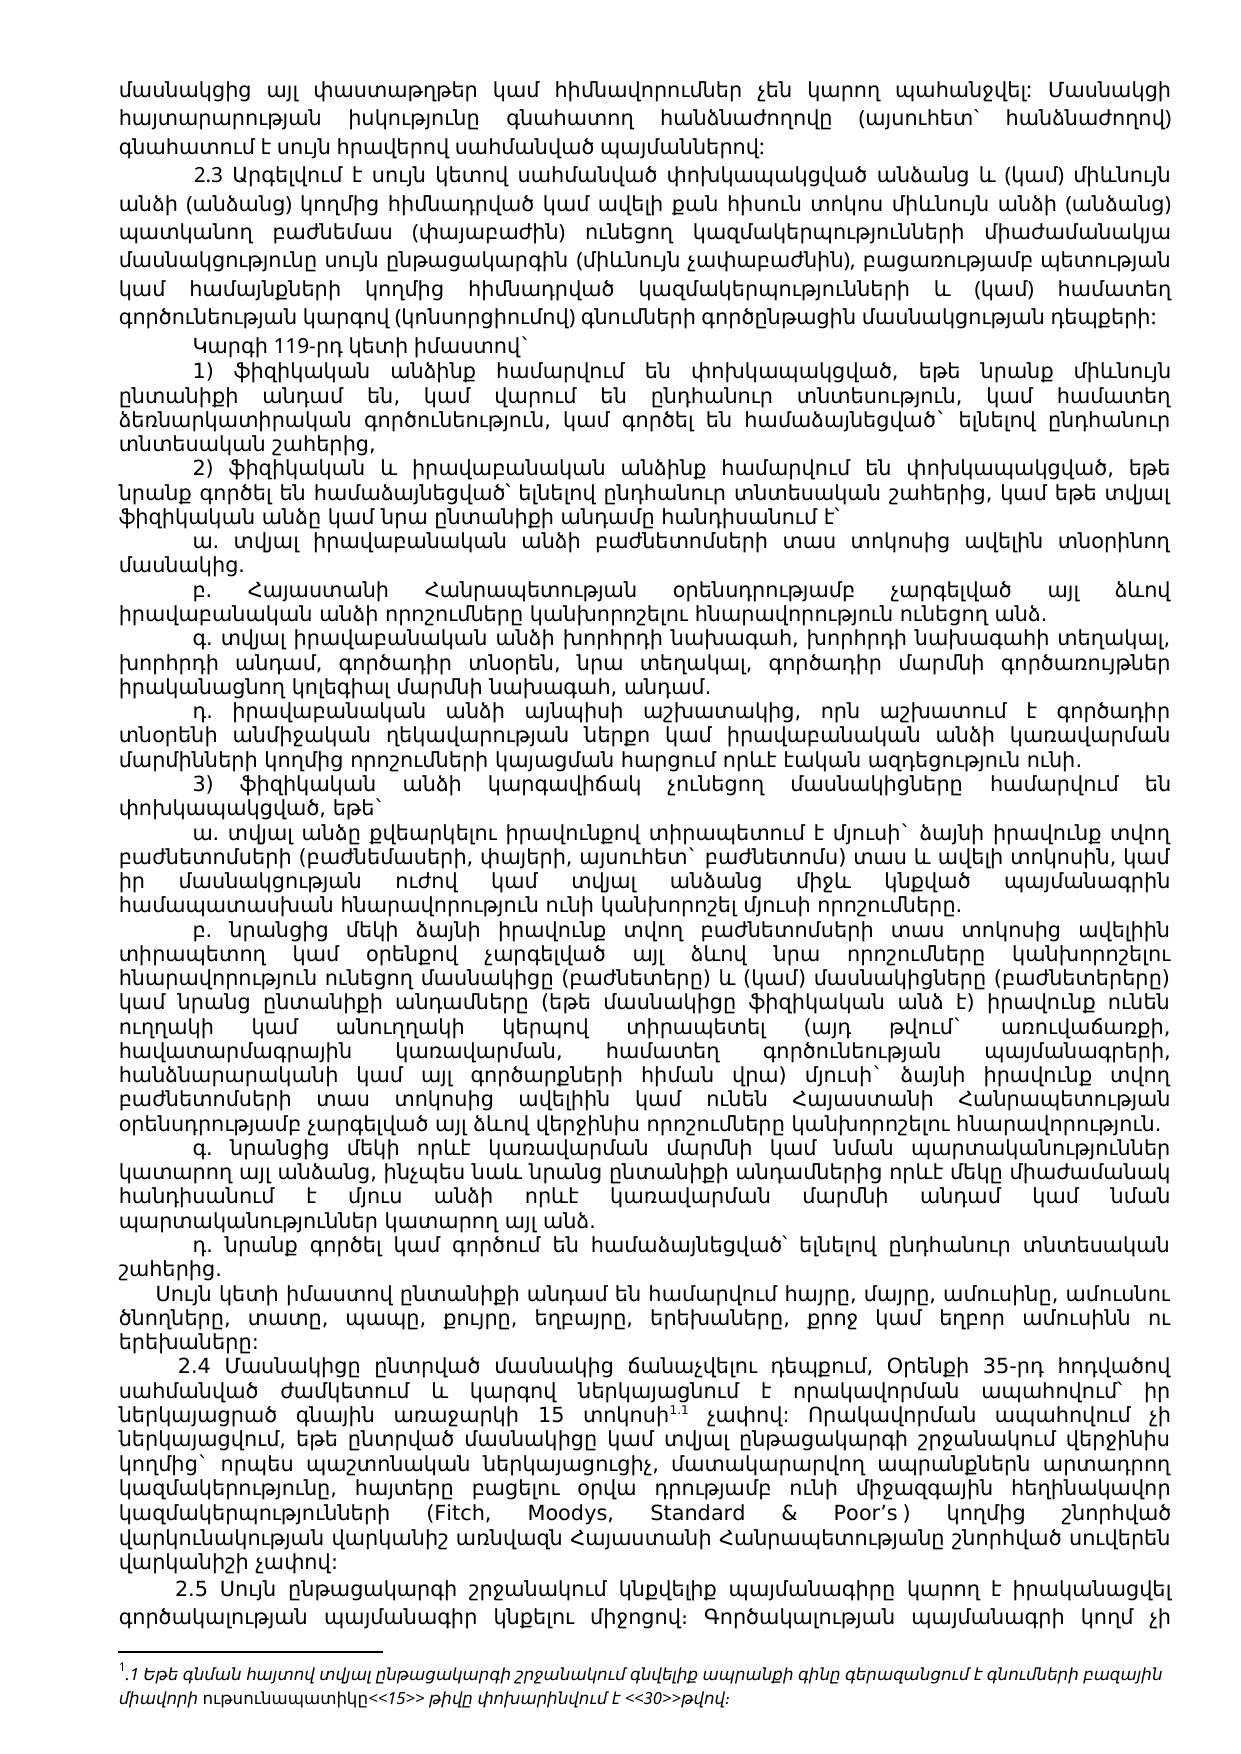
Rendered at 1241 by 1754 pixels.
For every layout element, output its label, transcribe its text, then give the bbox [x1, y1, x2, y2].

text դ. նրանք գործել կամ գործում են համաձայնեցված՝ ելնելով ընդհանուր տնտեսական շահերից. [118, 1233, 1171, 1282]
text 1) ֆիզիկական անձինք համարվում են փոխկապակցված, եթե նրանք միևնույն ընտանիքի անդամ են, կամ վարում են ընդհանուր տնտեսություն, կամ համատեղ ձեռնարկատիրական գործունեություն, կամ գործել են համաձայնեցված` ելնելով ընդհանուր տնտեսական շահերից, [118, 359, 1171, 456]
text ա. տվյալ իրավաբանական անձի բաժնետոմսերի տաս տոկոսից ավելին տնօրինող մասնակից. [118, 529, 1171, 578]
text Սույն կետի իմաստով ընտանիքի անդամ են համարվում հայրը, մայրը, ամուսինը, ամուսնու ծնողները, տատը, պապը, քույրը, եղբայրը, երեխաները, քրոջ կամ եղբոր ամուսինն ու երեխաները: [118, 1282, 1171, 1354]
text բ. Հայաստանի Հանրապետության օրենսդրությամբ չարգելված այլ ձևով իրավաբանական անձի որոշումները կանխորոշելու հնարավորություն ունեցող անձ. [118, 578, 1171, 626]
text բ. նրանցից մեկի ձայնի իրավունք տվող բաժնետոմսերի տաս տոկոսից ավելիին տիրապետող կամ օրենքով չարգելված այլ ձևով նրա որոշումները կանխորոշելու հնարավորություն ունեցող մասնակիցը (բաժնետերը) և (կամ) մասնակիցները (բաժնետերերը) կամ նրանց ընտանիքի անդամները (եթե մասնակիցը ֆիզիկական անձ է) իրավունք ունեն ուղղակի կամ անուղղակի կերպով տիրապետել (այդ թվում` առուվաճառքի, հավատարմագրային կառավարման, համատեղ գործունեության պայմանագրերի, հանձնարարականի կամ այլ գործարքների հիման վրա) մյուսի` ձայնի իրավունք տվող բաժնետոմսերի տաս տոկոսից ավելիին կամ ունեն Հայաստանի Հանրապետության օրենսդրությամբ չարգելված այլ ձևով վերջինիս որոշումները կանխորոշելու հնարավորություն. [118, 918, 1171, 1136]
text 3) ֆիզիկական անձի կարգավիճակ չունեցող մասնակիցները համարվում են փոխկապակցված, եթե` [118, 772, 1171, 821]
text 2.3 Արգելվում է սույն կետով սահմանված փոխկապակցված անձանց և (կամ) միևնույն անձի (անձանց) կողմից հիմնադրված կամ ավելի քան հիսուն տոկոս միևնույն անձի (անձանց) պատկանող բաժնեմաս (փայաբաժին) ունեցող կազմակերպությունների միաժամանակյա մասնակցությունը սույն ընթացակարգին (միևնույն չափաբաժնին), բացառությամբ պետության կամ համայնքների կողմից հիմնադրված կազմակերպությունների և (կամ) համատեղ գործունեության կարգով (կոնսորցիումով) գնումների գործընթացին մասնակցության դեպքերի: [118, 160, 1171, 331]
text Կարգի 119-րդ կետի իմաստով` [118, 331, 1171, 359]
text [118, 75, 1171, 160]
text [118, 1574, 1171, 1631]
text գ. տվյալ իրավաբանական անձի խորհրդի նախագահ, խորհրդի նախագահի տեղակալ, խորհրդի անդամ, գործադիր տնօրեն, նրա տեղակալ, գործադիր մարմնի գործառույթներ իրականացնող կոլեգիալ մարմնի նախագահ, անդամ. [118, 626, 1171, 699]
text 2) ֆիզիկական և իրավաբանական անձինք համարվում են փոխկապակցված, եթե նրանք գործել են համաձայնեցված՝ ելնելով ընդհանուր տնտեսական շահերից, կամ եթե տվյալ ֆիզիկական անձը կամ նրա ընտանիքի անդամը հանդիսանում է՝ [118, 456, 1171, 529]
text դ. իրավաբանական անձի այնպիսի աշխատակից, որն աշխատում է գործադիր տնօրենի անմիջական ղեկավարության ներքո կամ իրավաբանական անձի կառավարման մարմինների կողմից որոշումների կայացման հարցում որևէ էական ազդեցություն ունի. [118, 699, 1171, 772]
text 2.4 Մասնակիցը ընտրված մասնակից ճանաչվելու դեպքում, Օրենքի 35-րդ հոդվածով սահմանված ժամկետում և կարգով ներկայացնում է որակավորման ապահովում՝ իր ներկայացրած գնային առաջարկի 15 տոկոսի.1 չափով: Որակավորման ապահովում չի ներկայացվում, եթե ընտրված մասնակիցը կամ տվյալ ընթացակարգի շրջանակում վերջինիս կողմից` որպես պաշտոնական ներկայացուցիչ, մատակարարվող ապրանքներն արտադրող կազմակերությունը, հայտերը բացելու օրվա դրությամբ ունի միջազգային հեղինակավոր կազմակերպությունների (Fitch, Moodys, Standard & Poor’s ) կողմից շնորհված վարկունակության վարկանիշ առնվազն Հայաստանի Հանրապետությանը շնորհված սուվերեն վարկանիշի չափով: [118, 1354, 1171, 1574]
text ա. տվյալ անձը քվեարկելու իրավունքով տիրապետում է մյուսի` ձայնի իրավունք տվող բաժնետոմսերի (բաժնեմասերի, փայերի, այսուհետ` բաժնետոմս) տաս և ավելի տոկոսին, կամ իր մասնակցության ուժով կամ տվյալ անձանց միջև կնքված պայմանագրին համապատասխան հնարավորություն ունի կանխորոշել մյուսի որոշումները. [118, 821, 1171, 918]
text գ. նրանցից մեկի որևէ կառավարման մարմնի կամ նման պարտականություններ կատարող այլ անձանց, ինչպես նաև նրանց ընտանիքի անդամներից որևէ մեկը միաժամանակ հանդիսանում է մյուս անձի որևէ կառավարման մարմնի անդամ կամ նման պարտականություններ կատարող այլ անձ. [118, 1136, 1171, 1233]
